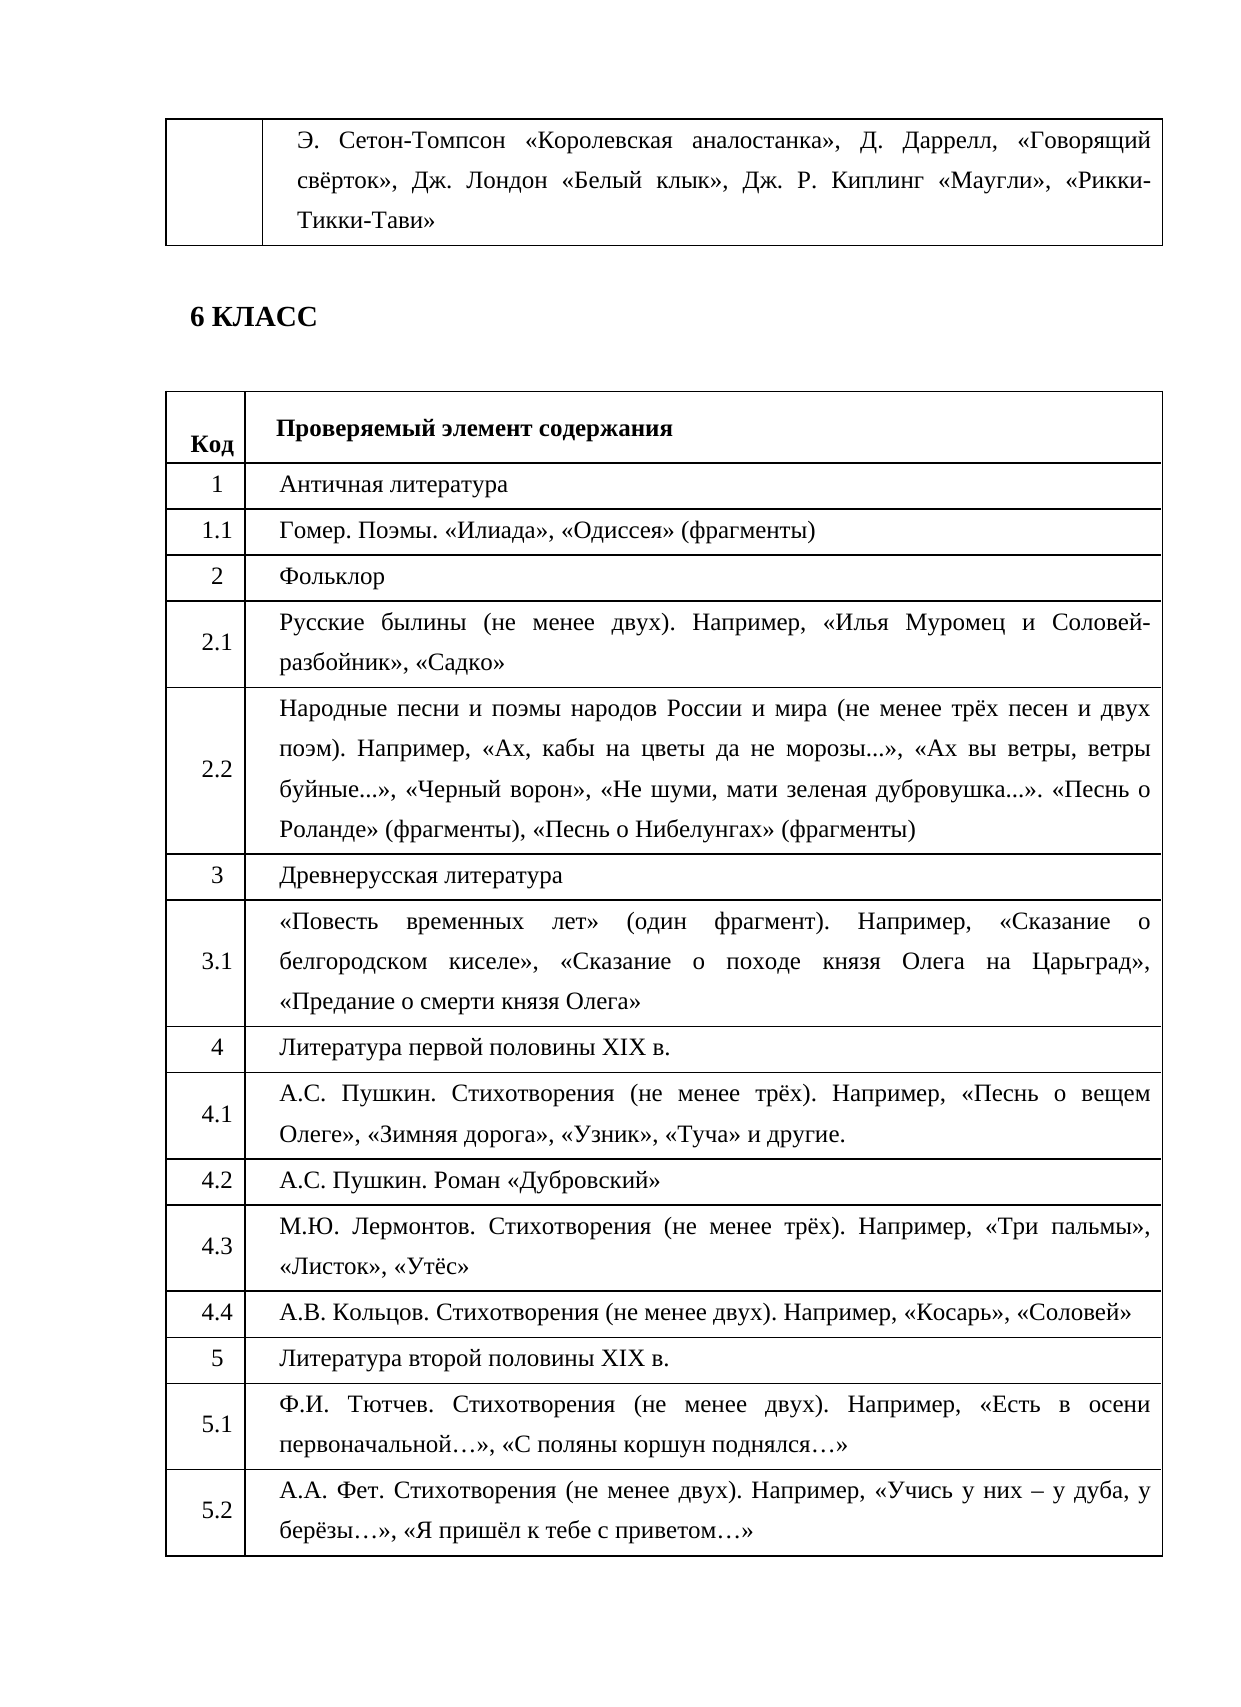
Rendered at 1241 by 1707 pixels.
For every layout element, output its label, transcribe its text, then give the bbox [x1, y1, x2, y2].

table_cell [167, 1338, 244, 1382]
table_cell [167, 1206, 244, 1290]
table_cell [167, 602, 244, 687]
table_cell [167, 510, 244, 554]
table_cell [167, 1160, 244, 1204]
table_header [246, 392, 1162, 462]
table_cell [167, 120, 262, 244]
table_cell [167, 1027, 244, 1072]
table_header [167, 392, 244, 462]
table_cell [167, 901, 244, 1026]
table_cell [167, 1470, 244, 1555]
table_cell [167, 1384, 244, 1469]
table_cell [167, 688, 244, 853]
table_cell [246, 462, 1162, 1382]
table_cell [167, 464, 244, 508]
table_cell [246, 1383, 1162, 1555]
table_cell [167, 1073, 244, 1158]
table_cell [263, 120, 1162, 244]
text 6 КЛАСС [190, 299, 1152, 333]
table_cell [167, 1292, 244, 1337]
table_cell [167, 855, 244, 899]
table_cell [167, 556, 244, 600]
